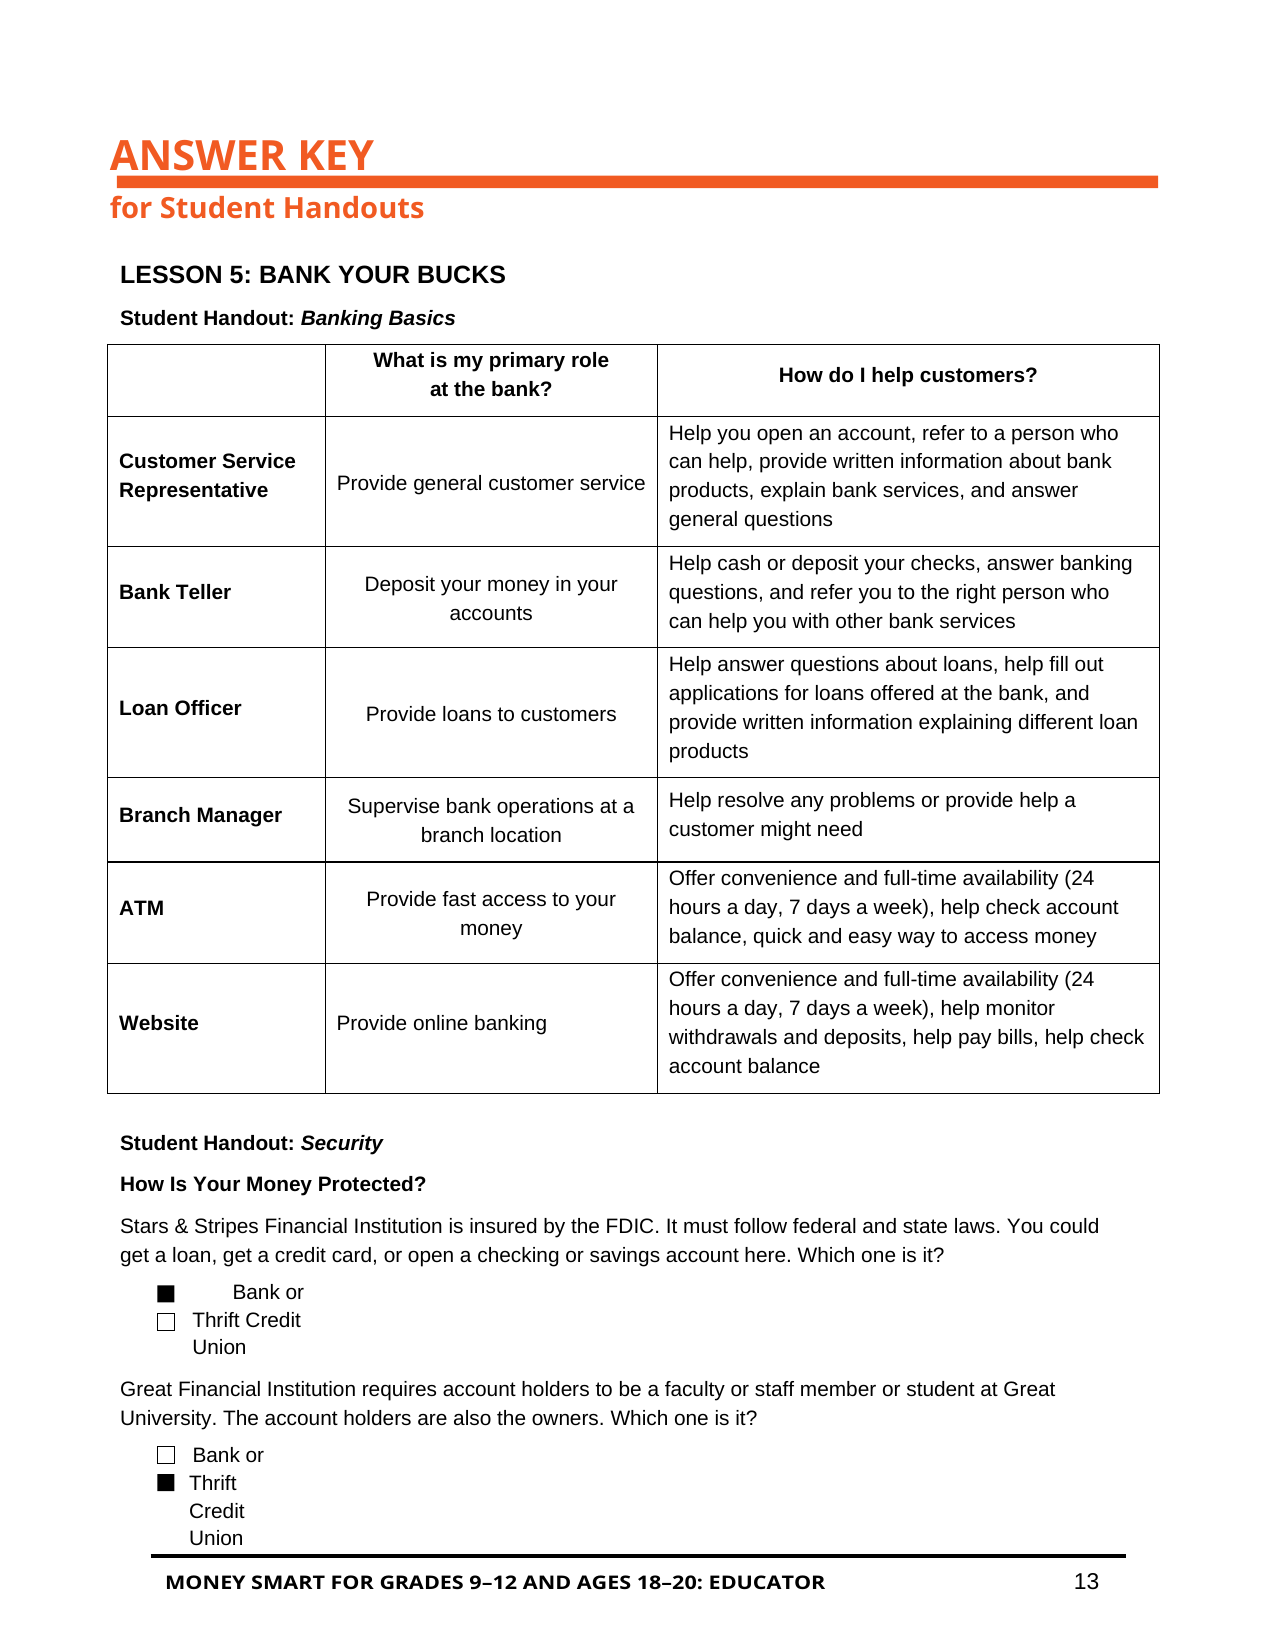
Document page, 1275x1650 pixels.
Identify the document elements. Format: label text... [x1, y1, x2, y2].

table_cell Supervise bank operations at a branch location [326, 778, 657, 861]
text How Is Your Money Protected? [120, 1172, 1131, 1196]
table_cell Help cash or deposit your checks, answer banking questions, and refer you to the right person who can help you with other bank services [658, 547, 1159, 647]
table_cell Branch Manager [108, 778, 325, 861]
table_header [108, 345, 325, 416]
text Student Handout: Banking Basics [120, 306, 1139, 329]
table_cell ATM [108, 863, 325, 962]
subtitle ANSWER KEY [109, 128, 1075, 181]
subtitle for Student Handouts [109, 187, 1075, 227]
table_cell Provide fast access to your money [326, 863, 657, 962]
table_cell Offer convenience and full-time availability (24 hours a day, 7 days a week), help check account balance, quick and easy way to access money [658, 863, 1159, 962]
table_cell Loan Officer [108, 648, 325, 777]
text Bank or Thrift Credit Union [189, 1443, 282, 1550]
table_cell Help answer questions about loans, help fill out applications for loans offered at the bank, and provide written information explaining different loan products [658, 648, 1159, 777]
text Bank or Thrift Credit Union [192, 1280, 322, 1359]
table_cell Provide general customer service [326, 417, 657, 546]
text Student Handout: Security [120, 1130, 1131, 1154]
table_cell Customer Service Representative [108, 417, 325, 546]
table_cell Help resolve any problems or provide help a customer might need [658, 778, 1159, 861]
table_cell Help you open an account, refer to a person who can help, provide written information about bank products, explain bank services, and answer general questions [658, 417, 1159, 546]
table_cell Website [108, 964, 325, 1093]
table_cell Provide loans to customers [326, 648, 657, 777]
table_header What is my primary role at the bank? [326, 345, 657, 416]
text Great Financial Institution requires account holders to be a faculty or staff member or student at Great University. The account holders are also the owners. Which one is it? [120, 1377, 1131, 1429]
table_cell Deposit your money in your accounts [326, 547, 657, 647]
text Stars & Stripes Financial Institution is insured by the FDIC. It must follow federal and state laws. You could get a loan, get a credit card, or open a checking or savings account here. Which one is it? [120, 1213, 1131, 1266]
text LESSON 5: BANK YOUR BUCKS [120, 260, 1139, 289]
table_cell Offer convenience and full-time availability (24 hours a day, 7 days a week), help monitor withdrawals and deposits, help pay bills, help check account balance [658, 964, 1159, 1093]
table_cell Provide online banking [326, 964, 657, 1093]
table_cell Bank Teller [108, 547, 325, 647]
table_header How do I help customers? [658, 345, 1159, 416]
